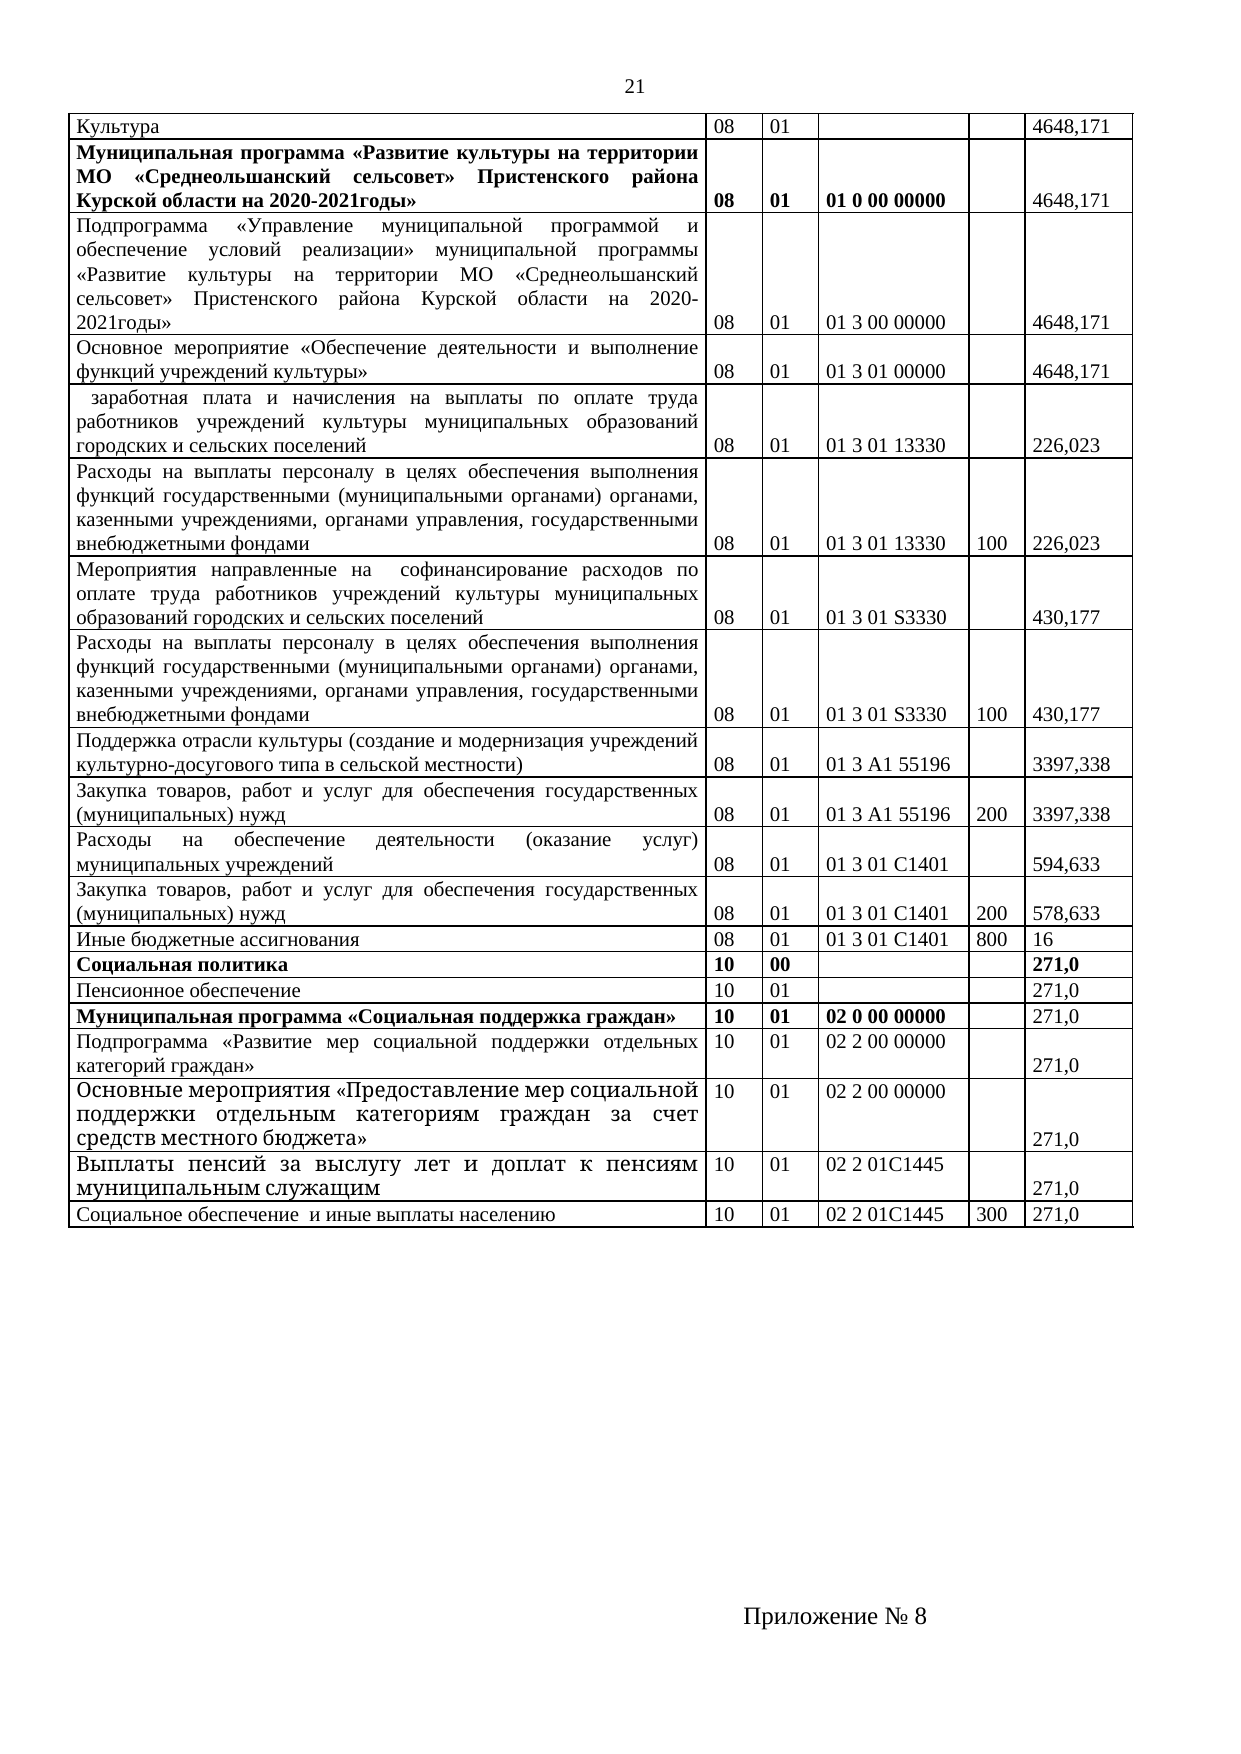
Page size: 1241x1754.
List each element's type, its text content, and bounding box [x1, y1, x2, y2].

table_cell 10 [707, 1152, 762, 1200]
table_cell [970, 213, 1024, 334]
table_cell 271,0 [1026, 1004, 1132, 1028]
table_cell [970, 385, 1024, 457]
table_cell [970, 1079, 1024, 1151]
table_cell 271,0 [1026, 1079, 1132, 1151]
table_cell 10 [707, 1029, 762, 1077]
table_cell 01 [763, 557, 818, 629]
table_cell 01 3 01 13330 [819, 459, 968, 555]
table_cell 02 2 01С1445 [819, 1152, 968, 1200]
table_cell заработная плата и начисления на выплаты по оплате труда работников учреждений культуры муниципальных образований городских и сельских поселений [70, 385, 705, 457]
table_cell [970, 952, 1024, 976]
table_cell [819, 952, 968, 976]
table_cell [970, 114, 1024, 138]
table_cell 01 3 01 S3330 [819, 630, 968, 726]
table_cell Муниципальная программа «Социальная поддержка граждан» [70, 1004, 705, 1028]
table_cell 02 0 00 00000 [819, 1004, 968, 1028]
table_cell Закупка товаров, работ и услуг для обеспечения государственных (муниципальных) нужд [70, 877, 705, 925]
table_cell 01 3 01 С1401 [819, 927, 968, 951]
table_cell 01 [763, 1079, 818, 1151]
table_cell 271,0 [1026, 1202, 1132, 1226]
table_cell Культура [70, 114, 705, 138]
table_cell 01 [763, 459, 818, 555]
table_cell 08 [707, 385, 762, 457]
table_cell 08 [707, 140, 762, 212]
table_cell 200 [970, 877, 1024, 925]
table_cell 01 0 00 00000 [819, 140, 968, 212]
table_cell 4648,171 [1026, 335, 1132, 383]
table_cell 3397,338 [1026, 778, 1132, 826]
table_cell 594,633 [1026, 827, 1132, 876]
table_cell 02 2 00 00000 [819, 1029, 968, 1077]
table_cell 01 [763, 630, 818, 726]
table_cell [970, 335, 1024, 383]
table_cell Муниципальная программа «Развитие культуры на территории МО «Среднеольшанский сельсовет» Пристенского района Курской области на 2020-2021годы» [70, 140, 705, 212]
table_cell 08 [707, 778, 762, 826]
table_cell 10 [707, 978, 762, 1002]
table_cell 10 [707, 1004, 762, 1028]
table_cell [970, 978, 1024, 1002]
table_cell [970, 1152, 1024, 1200]
table_cell 430,177 [1026, 630, 1132, 726]
table_cell 08 [707, 728, 762, 776]
table_cell 01 [763, 140, 818, 212]
table_cell [819, 114, 968, 138]
table_cell 08 [707, 827, 762, 876]
table_cell Мероприятия направленные на софинансирование расходов по оплате труда работников учреждений культуры муниципальных образований городских и сельских поселений [70, 557, 705, 629]
table_cell 08 [707, 114, 762, 138]
table_header Приложение № 8 [573, 1343, 1097, 1630]
table_cell 10 [707, 952, 762, 976]
table_cell 300 [970, 1202, 1024, 1226]
table_cell [970, 140, 1024, 212]
table_cell Выплаты пенсий за выслугу лет и доплат к пенсиям муниципальным служащим [70, 1152, 705, 1200]
table_cell Основные мероприятия «Предоставление мер социальной поддержки отдельным категориям граждан за счет средств местного бюджета» [70, 1079, 705, 1151]
table_cell Закупка товаров, работ и услуг для обеспечения государственных (муниципальных) нужд [70, 778, 705, 826]
table_cell Подпрограмма «Управление муниципальной программой и обеспечение условий реализации» муниципальной программы «Развитие культуры на территории МО «Среднеольшанский сельсовет» Пристенского района Курской области на 2020-2021годы» [70, 213, 705, 334]
table_cell 08 [707, 630, 762, 726]
table_cell 226,023 [1026, 459, 1132, 555]
table_cell 08 [707, 459, 762, 555]
table_cell 226,023 [1026, 385, 1132, 457]
table_cell 08 [707, 877, 762, 925]
table_cell 271,0 [1026, 1152, 1132, 1200]
table_cell 01 [763, 213, 818, 334]
table_cell Расходы на обеспечение деятельности (оказание услуг) муниципальных учреждений [70, 827, 705, 876]
table_cell Подпрограмма «Развитие мер социальной поддержки отдельных категорий граждан» [70, 1029, 705, 1077]
table_cell 00 [763, 952, 818, 976]
table_cell 100 [970, 459, 1024, 555]
table_cell 08 [707, 927, 762, 951]
table_cell 4648,171 [1026, 114, 1132, 138]
table_cell 01 [763, 978, 818, 1002]
table_cell 02 2 01С1445 [819, 1202, 968, 1226]
table_cell 08 [707, 213, 762, 334]
table_cell 02 2 00 00000 [819, 1079, 968, 1151]
table_cell 01 3 01 C1401 [819, 827, 968, 876]
table_cell 01 [763, 385, 818, 457]
table_cell 578,633 [1026, 877, 1132, 925]
table_cell 01 [763, 728, 818, 776]
table_cell 3397,338 [1026, 728, 1132, 776]
table_cell 01 [763, 1152, 818, 1200]
table_cell 01 [763, 1029, 818, 1077]
table_cell [819, 978, 968, 1002]
table_cell 01 [763, 335, 818, 383]
table_cell 271,0 [1026, 952, 1132, 976]
table_cell 430,177 [1026, 557, 1132, 629]
table_cell 200 [970, 778, 1024, 826]
table_cell 271,0 [1026, 1029, 1132, 1077]
table_cell Пенсионное обеспечение [70, 978, 705, 1002]
table_cell 01 [763, 877, 818, 925]
table_cell Поддержка отрасли культуры (создание и модернизация учреждений культурно-досугового типа в сельской местности) [70, 728, 705, 776]
table_cell 01 3 A1 55196 [819, 728, 968, 776]
table_cell Социальное обеспечение и иные выплаты населению [70, 1202, 705, 1226]
table_cell 01 3 01 С1401 [819, 877, 968, 925]
table_cell [970, 728, 1024, 776]
table_cell 10 [707, 1202, 762, 1226]
table_cell 271,0 [1026, 978, 1132, 1002]
table_cell [970, 1029, 1024, 1077]
table_cell 4648,171 [1026, 213, 1132, 334]
table_cell 01 [763, 927, 818, 951]
table_cell 01 3 01 13330 [819, 385, 968, 457]
table_cell Основное мероприятие «Обеспечение деятельности и выполнение функций учреждений культуры» [70, 335, 705, 383]
table_cell 01 [763, 1202, 818, 1226]
table_cell 01 [763, 778, 818, 826]
table_cell 10 [707, 1079, 762, 1151]
table_cell 800 [970, 927, 1024, 951]
table_cell Иные бюджетные ассигнования [70, 927, 705, 951]
table_cell 08 [707, 335, 762, 383]
table_cell 4648,171 [1026, 140, 1132, 212]
table_cell 01 3 00 00000 [819, 213, 968, 334]
table_cell 16 [1026, 927, 1132, 951]
table_cell Расходы на выплаты персоналу в целях обеспечения выполнения функций государственными (муниципальными органами) органами, казенными учреждениями, органами управления, государственными внебюджетными фондами [70, 459, 705, 555]
table_cell Социальная политика [70, 952, 705, 976]
table_cell Расходы на выплаты персоналу в целях обеспечения выполнения функций государственными (муниципальными органами) органами, казенными учреждениями, органами управления, государственными внебюджетными фондами [70, 630, 705, 726]
table_cell 01 [763, 827, 818, 876]
table_cell [970, 1004, 1024, 1028]
table_cell [970, 557, 1024, 629]
table_cell 01 3 A1 55196 [819, 778, 968, 826]
table_cell 01 [763, 1004, 818, 1028]
table_cell [970, 827, 1024, 876]
table_cell 08 [707, 557, 762, 629]
table_cell 01 3 01 00000 [819, 335, 968, 383]
table_cell 100 [970, 630, 1024, 726]
table_cell 01 [763, 114, 818, 138]
table_cell 01 3 01 S3330 [819, 557, 968, 629]
